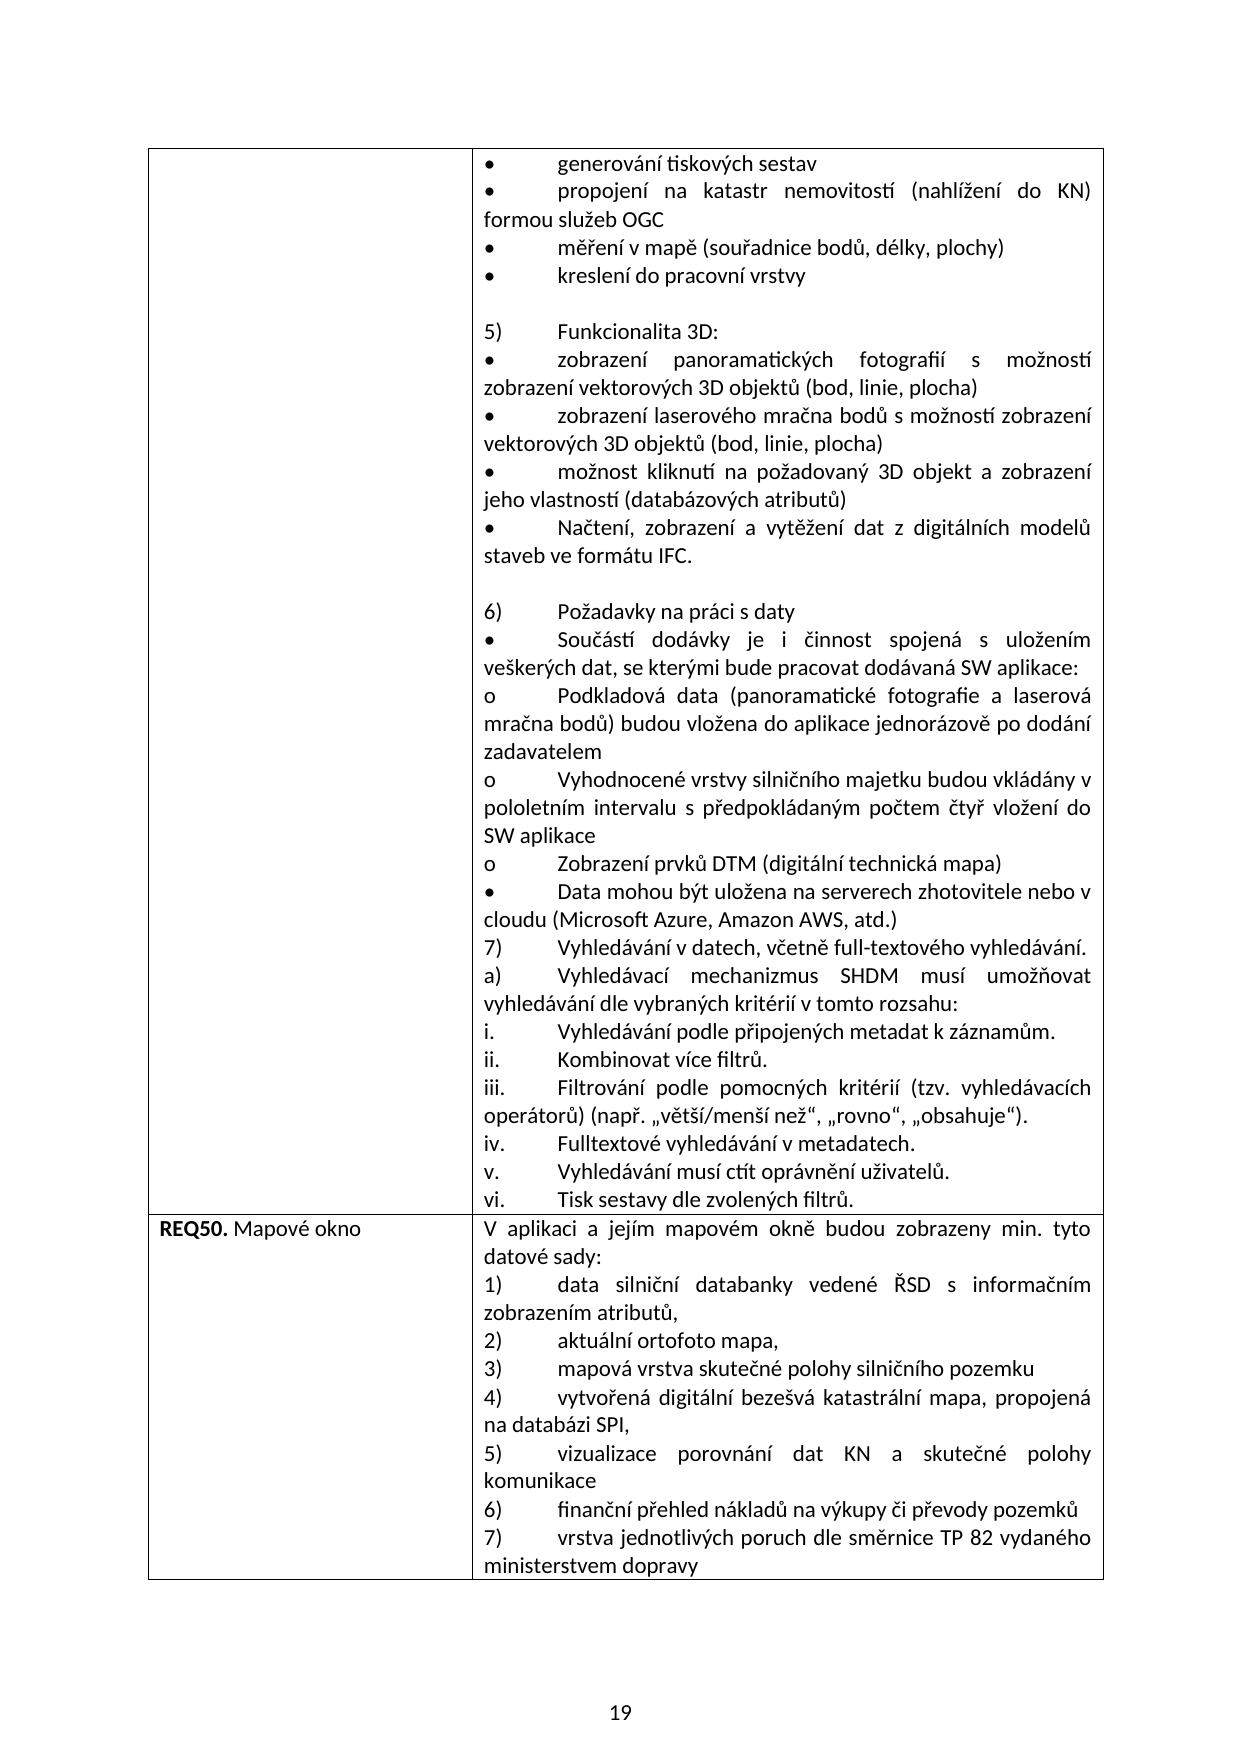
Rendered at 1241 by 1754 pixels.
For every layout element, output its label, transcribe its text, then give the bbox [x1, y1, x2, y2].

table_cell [473, 149, 1103, 1213]
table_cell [149, 149, 472, 1213]
table_cell Mapové okno [149, 1215, 472, 1579]
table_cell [473, 1215, 1103, 1579]
